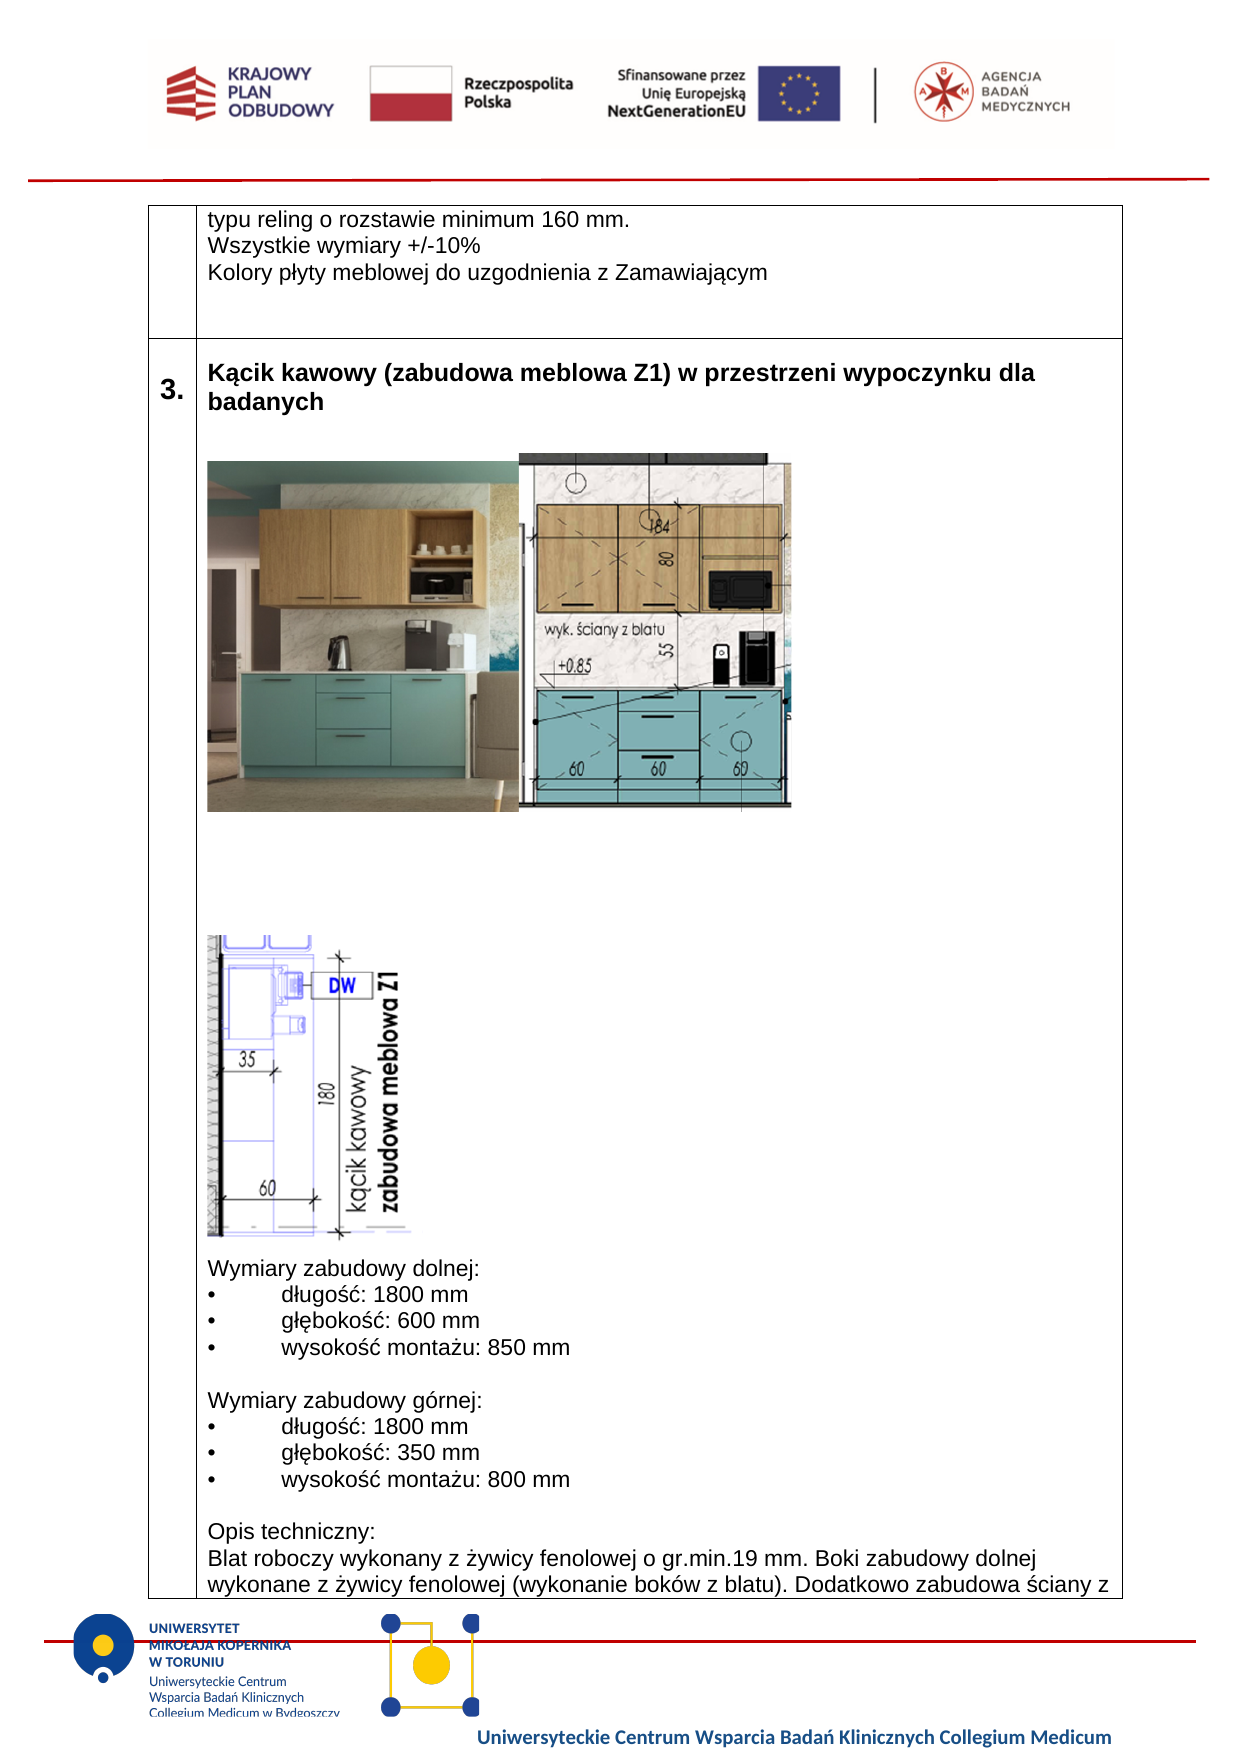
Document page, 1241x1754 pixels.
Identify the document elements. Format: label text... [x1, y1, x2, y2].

table_cell 2. [149, 206, 196, 338]
picture [207, 453, 792, 812]
picture [72, 1614, 479, 1717]
picture [207, 935, 423, 1255]
picture [147, 39, 1115, 149]
table_cell 3. [149, 339, 196, 1597]
